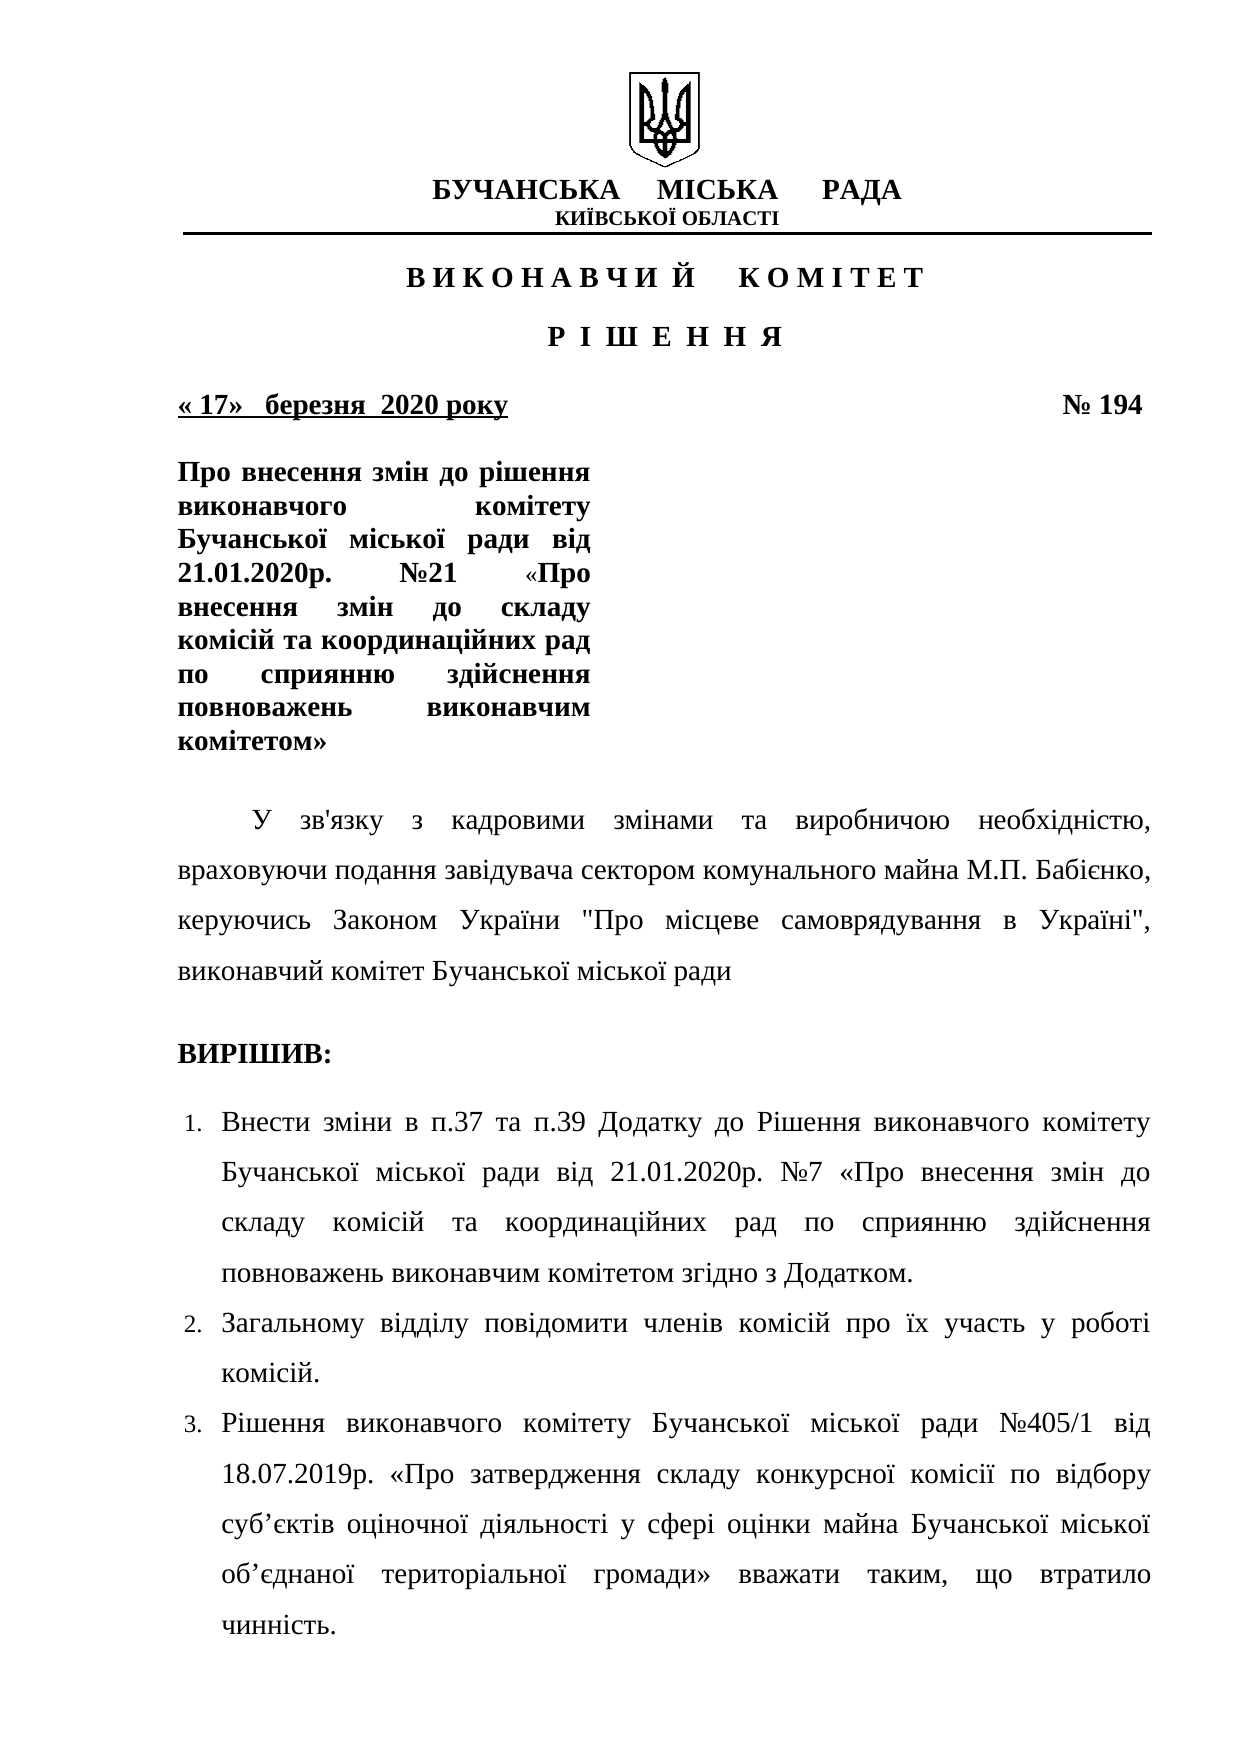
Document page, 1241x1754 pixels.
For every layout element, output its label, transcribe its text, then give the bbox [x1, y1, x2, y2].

list Рішення виконавчого комітету Бучанської міської ради №405/1 від 18.07.2019р. «Про затвердження складу конкурсної комісії по відбору суб’єктів оціночної діяльності у сфері оцінки майна Бучанської міської об’єднаної територіальної громади» вважати таким, що втратило чинність. [183, 1406, 1152, 1640]
list Внести зміни в п.37 та п.39 Додатку до Рішення виконавчого комітету Бучанської міської ради від 21.01.2020р. №7 «Про внесення змін до складу комісій та координаційних рад по сприянню здійснення повноважень виконавчим комітетом згідно з Додатком. [183, 1104, 1152, 1288]
list Загальному відділу повідомити членів комісій про їх участь у роботі комісій. [183, 1305, 1152, 1389]
subtitle В И К О Н А В Ч И Й К О М І Т Е Т [177, 260, 1152, 294]
subtitle Р І Ш Е Н Н Я [177, 319, 1152, 352]
text Про внесення змін до рішення виконавчого комітету Бучанської міської ради від 21.01.2020р. №21 «Про внесення змін до складу комісій та координаційних рад по сприянню здійснення повноважень виконавчим комітетом» [177, 454, 591, 756]
text У зв'язку з кадровими змінами та виробничою необхідністю, враховуючи подання завідувача сектором комунального майна М.П. Бабієнко, керуючись Законом України "Про місцеве самоврядування в Україні", виконавчий комітет Бучанської міської ради [177, 802, 1152, 986]
text ВИРІШИВ: [177, 1037, 1152, 1070]
text « 17» березня 2020 року № 194 [177, 387, 1152, 421]
text БУЧАНСЬКА МІСЬКА РАДА [183, 172, 1152, 206]
subtitle КИЇВСЬКОЇ ОБЛАСТІ [183, 206, 1152, 232]
